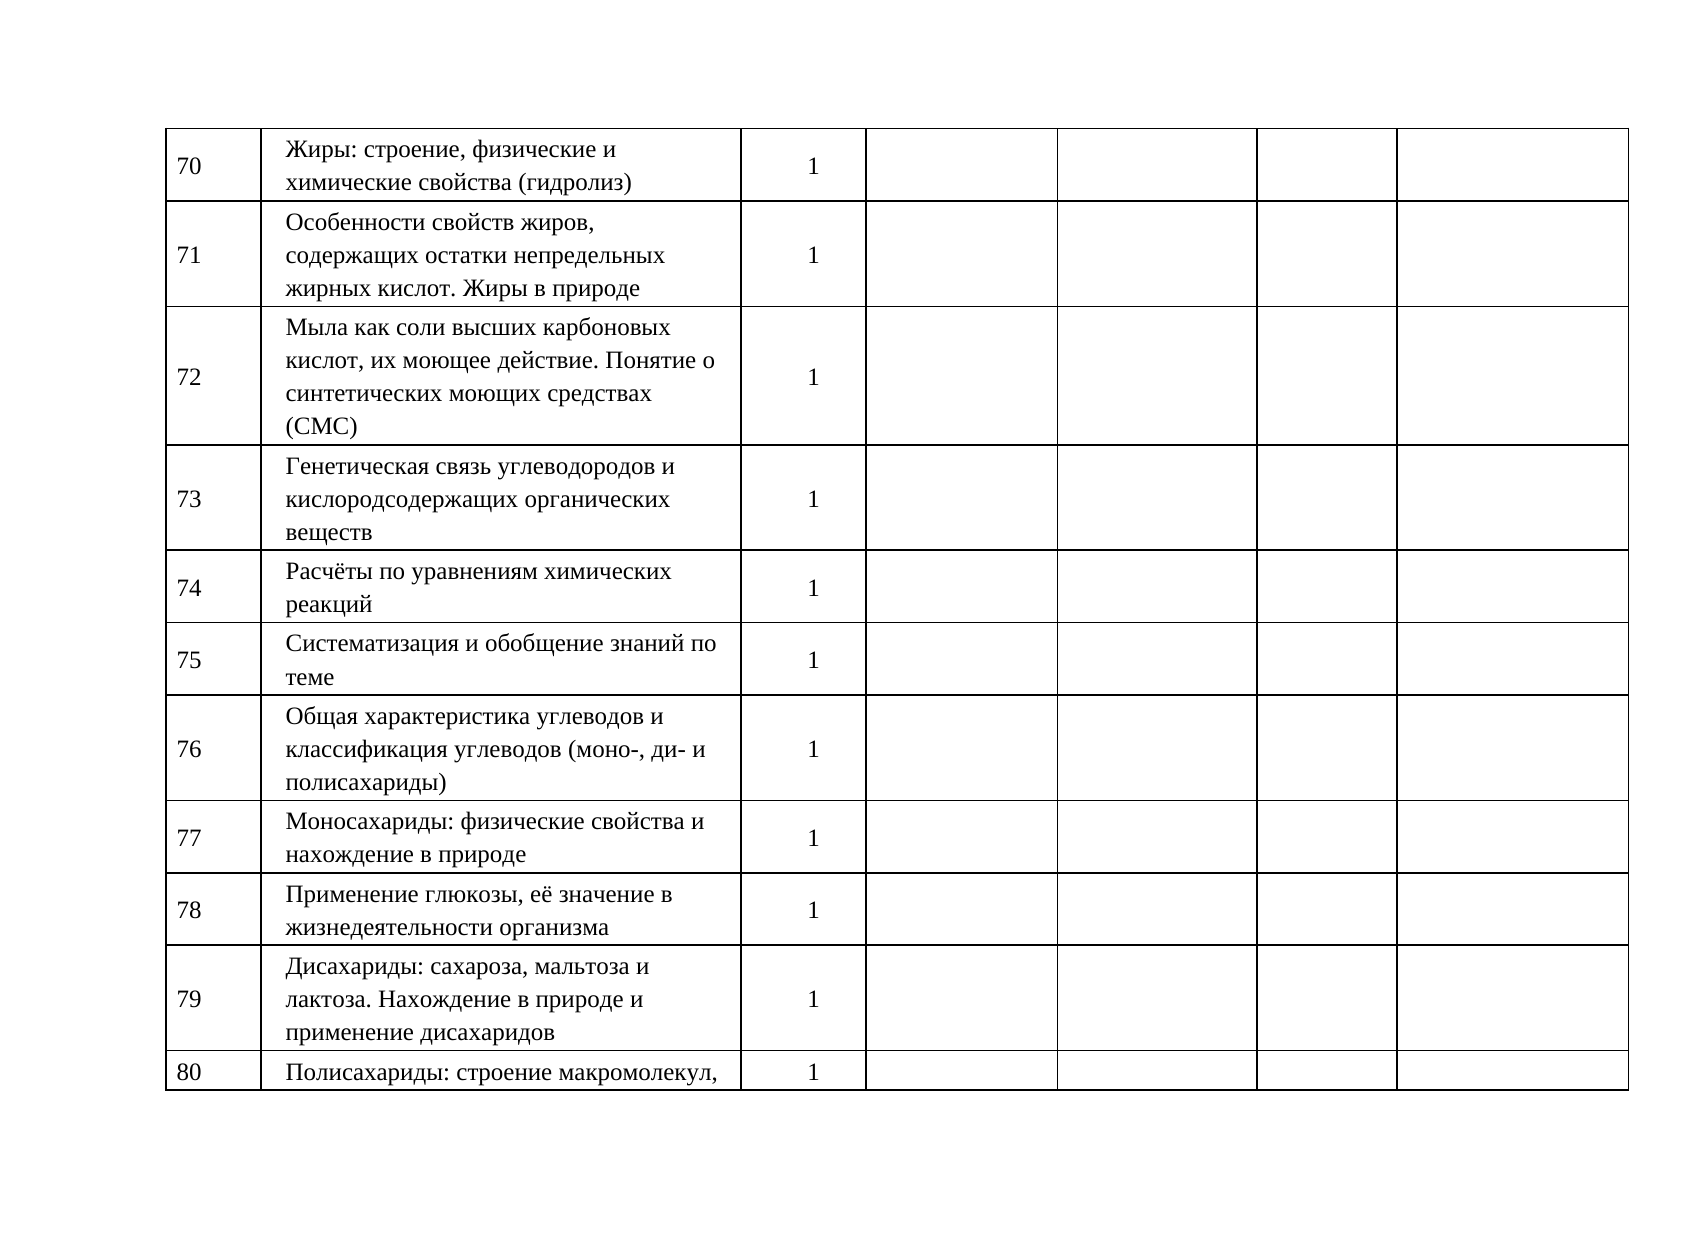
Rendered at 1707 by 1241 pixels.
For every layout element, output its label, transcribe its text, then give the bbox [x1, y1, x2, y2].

table_cell [1258, 202, 1396, 306]
table_cell 1 [742, 307, 865, 444]
table_cell [1058, 696, 1256, 799]
table_cell Мыла как соли высших карбоновых кислот, их моющее действие. Понятие о синтетических моющих средствах (СМС) [262, 307, 740, 444]
table_cell [1058, 801, 1256, 872]
table_cell 79 [167, 946, 260, 1050]
table_cell Систематизация и обобщение знаний по теме [262, 623, 740, 694]
table_cell [1258, 129, 1396, 200]
table_cell 74 [167, 551, 260, 622]
table_cell [1398, 202, 1628, 306]
table_cell [867, 129, 1057, 200]
table_cell [1258, 1051, 1396, 1089]
table_cell [1258, 551, 1396, 622]
table_cell 78 [167, 874, 260, 944]
table_cell 1 [742, 696, 865, 799]
table_cell Моносахариды: физические свойства и нахождение в природе [262, 801, 740, 872]
table_cell 1 [742, 623, 865, 694]
table_cell 1 [742, 129, 865, 200]
table_cell [1398, 623, 1628, 694]
table_cell [1058, 946, 1256, 1050]
table_cell [867, 874, 1057, 944]
table_cell [867, 307, 1057, 444]
table_cell 1 [742, 551, 865, 622]
table_cell Расчёты по уравнениям химических реакций [262, 551, 740, 622]
table_cell [1398, 307, 1628, 444]
table_cell [1398, 801, 1628, 872]
table_cell 73 [167, 446, 260, 549]
table_cell 72 [167, 307, 260, 444]
table_cell [867, 1051, 1057, 1089]
table_cell [867, 446, 1057, 549]
table_cell [1258, 446, 1396, 549]
table_cell Применение глюкозы, её значение в жизнедеятельности организма [262, 874, 740, 944]
table_cell [1398, 446, 1628, 549]
table_cell [1398, 874, 1628, 944]
table_cell Генетическая связь углеводородов и кислородсодержащих органических веществ [262, 446, 740, 549]
table_cell 71 [167, 202, 260, 306]
table_cell [1258, 623, 1396, 694]
table_cell 1 [742, 801, 865, 872]
table_cell 1 [742, 946, 865, 1050]
table_cell [1058, 551, 1256, 622]
table_cell [1058, 307, 1256, 444]
table_cell [1398, 551, 1628, 622]
table_cell [1058, 129, 1256, 200]
table_cell 80 [167, 1051, 260, 1089]
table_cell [262, 1051, 740, 1089]
table_cell 1 [742, 874, 865, 944]
table_cell [1058, 446, 1256, 549]
table_cell [1058, 1051, 1256, 1089]
table_cell [1058, 874, 1256, 944]
table_cell Дисахариды: сахароза, мальтоза и лактоза. Нахождение в природе и применение дисахаридов [262, 946, 740, 1050]
table_cell [867, 696, 1057, 799]
table_cell Общая характеристика углеводов и классификация углеводов (моно-, ди- и полисахариды) [262, 696, 740, 799]
table_cell [867, 801, 1057, 872]
table_cell [1398, 129, 1628, 200]
table_cell [1258, 874, 1396, 944]
table_cell [1058, 202, 1256, 306]
table_cell [867, 551, 1057, 622]
table_cell [1258, 946, 1396, 1050]
table_cell 75 [167, 623, 260, 694]
table_cell [1058, 623, 1256, 694]
table_cell Жиры: строение, физические и химические свойства (гидролиз) [262, 129, 740, 200]
table_cell [1258, 307, 1396, 444]
table_cell [1398, 696, 1628, 799]
table_cell [1398, 1051, 1628, 1089]
table_cell [1398, 946, 1628, 1050]
table_cell [867, 623, 1057, 694]
table_cell [867, 202, 1057, 306]
table_cell 76 [167, 696, 260, 799]
table_cell 1 [742, 446, 865, 549]
table_cell [1258, 801, 1396, 872]
table_cell 70 [167, 129, 260, 200]
table_cell Особенности свойств жиров, содержащих остатки непредельных жирных кислот. Жиры в природе [262, 202, 740, 306]
table_cell 1 [742, 202, 865, 306]
table_cell [1258, 696, 1396, 799]
table_cell 77 [167, 801, 260, 872]
table_cell [867, 946, 1057, 1050]
table_cell 1 [742, 1051, 865, 1089]
